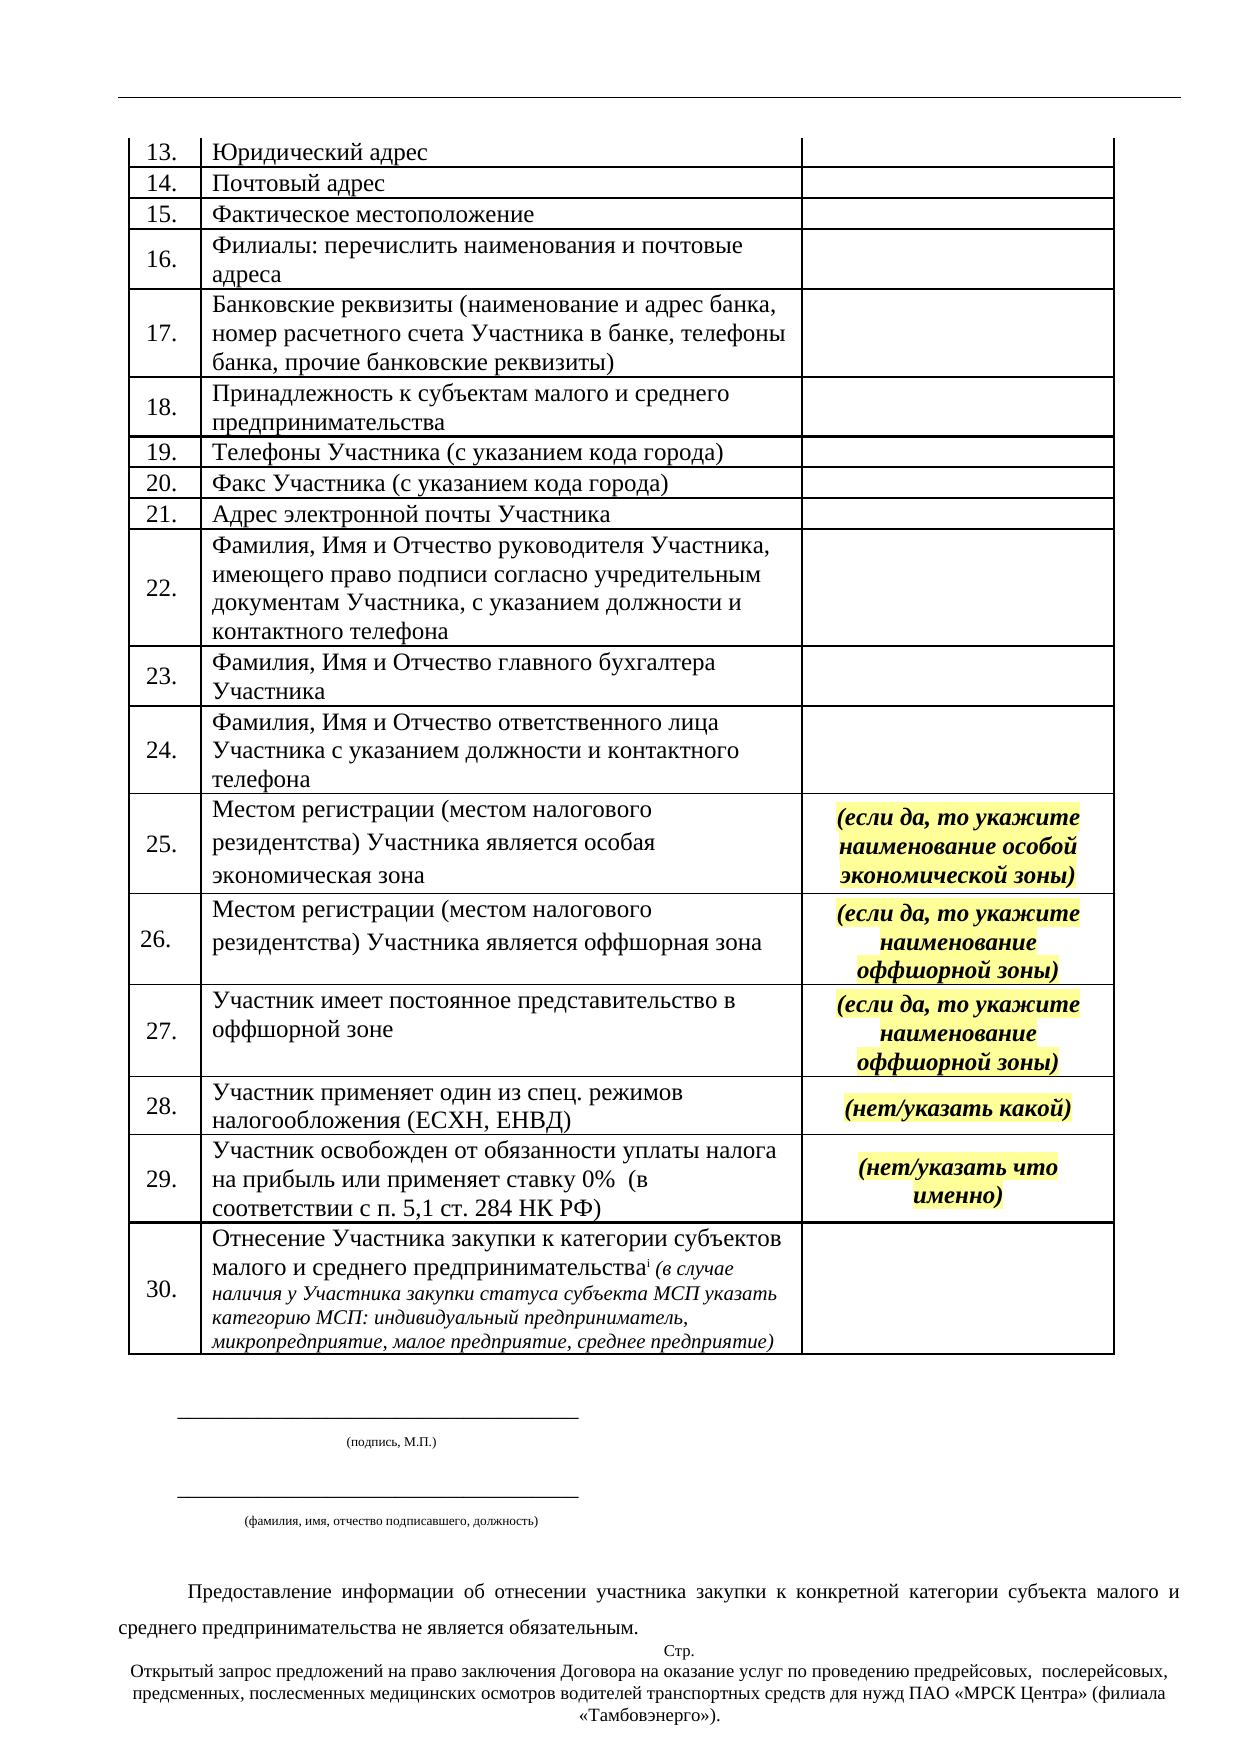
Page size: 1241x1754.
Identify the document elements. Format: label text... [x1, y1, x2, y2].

text ___________________________________ [118, 1395, 605, 1421]
table_cell Почтовый адрес [202, 168, 801, 197]
table_cell [803, 499, 1113, 528]
table_cell Участник имеет постоянное представительство в оффшорной зоне [202, 985, 801, 1076]
text Предоставление информации об отнесении участника закупки к конкретной категории субъекта малого и среднего предпринимательства не является обязательным. [118, 1579, 1181, 1639]
table_cell [803, 378, 1113, 435]
table_header [130, 138, 200, 166]
table_cell Фамилия, Имя и Отчество главного бухгалтера Участника [202, 647, 801, 704]
table_cell Телефоны Участника (с указанием кода города) [202, 438, 801, 466]
table_cell [130, 1077, 200, 1134]
table_cell [803, 1224, 1113, 1353]
table_cell [130, 290, 200, 376]
table_cell [130, 230, 200, 287]
table_cell (если да, то укажите наименование оффшорной зоны) [803, 985, 1113, 1076]
table_cell [130, 707, 200, 793]
table_cell (если да, то укажите наименование оффшорной зоны) [803, 894, 1113, 984]
table_cell [130, 499, 200, 528]
table_cell [803, 230, 1113, 287]
table_cell [803, 647, 1113, 704]
table_cell Адрес электронной почты Участника [202, 499, 801, 528]
table_cell Принадлежность к субъектам малого и среднего предпринимательства [202, 378, 801, 435]
table_cell Банковские реквизиты (наименование и адрес банка, номер расчетного счета Участника в банке, телефоны банка, прочие банковские реквизиты) [202, 290, 801, 376]
table_cell (нет/указать что именно) [803, 1135, 1113, 1221]
table_cell [130, 985, 200, 1076]
table_cell [130, 647, 200, 704]
table_cell [130, 438, 200, 466]
table_cell [803, 707, 1113, 793]
table_cell [803, 290, 1113, 376]
table_cell [803, 438, 1113, 466]
table_cell Факс Участника (с указанием кода города) [202, 468, 801, 497]
table_cell [130, 1224, 200, 1353]
table_cell Фамилия, Имя и Отчество ответственного лица Участника с указанием должности и контактного телефона [202, 707, 801, 793]
table_header [803, 138, 1113, 166]
table_cell Отнесение Участника закупки к категории субъектов малого и среднего предпринимательства (в случае наличия у Участника закупки статуса субъекта МСП указать категорию МСП: индивидуальный предприниматель, микропредприятие, малое предприятие, среднее предприятие) [202, 1224, 801, 1353]
table_cell (нет/указать какой) [803, 1077, 1113, 1134]
table_cell [803, 468, 1113, 497]
table_cell [130, 468, 200, 497]
table_cell [803, 199, 1113, 228]
table_cell [130, 1135, 200, 1221]
table_cell Местом регистрации (местом налогового резидентства) Участника является особая экономическая зона [202, 794, 801, 893]
table_cell Фактическое местоположение [202, 199, 801, 228]
table_cell [130, 168, 200, 197]
table_cell Местом регистрации (местом налогового резидентства) Участника является оффшорная зона [202, 894, 801, 984]
table_cell Участник применяет один из спец. режимов налогообложения (ЕСХН, ЕНВД) [202, 1077, 801, 1134]
text (фамилия, имя, отчество подписавшего, должность) [118, 1513, 605, 1539]
text ___________________________________ [118, 1474, 605, 1500]
table_cell [803, 530, 1113, 645]
table_cell [130, 530, 200, 645]
table_cell (если да, то укажите наименование особой экономической зоны) [803, 794, 1113, 893]
table_cell Фамилия, Имя и Отчество руководителя Участника, имеющего право подписи согласно учредительным документам Участника, с указанием должности и контактного телефона [202, 530, 801, 645]
table_cell Филиалы: перечислить наименования и почтовые адреса [202, 230, 801, 287]
table_cell Участник освобожден от обязанности уплаты налога на прибыль или применяет ставку 0% (в соответствии с п. 5,1 ст. 284 НК РФ) [202, 1135, 801, 1221]
table_cell [130, 794, 200, 893]
table_cell [803, 168, 1113, 197]
table_cell [130, 199, 200, 228]
text (подпись, М.П.) [118, 1434, 605, 1461]
table_cell [130, 894, 200, 984]
table_cell [130, 378, 200, 435]
table_header Юридический адрес [202, 138, 801, 166]
